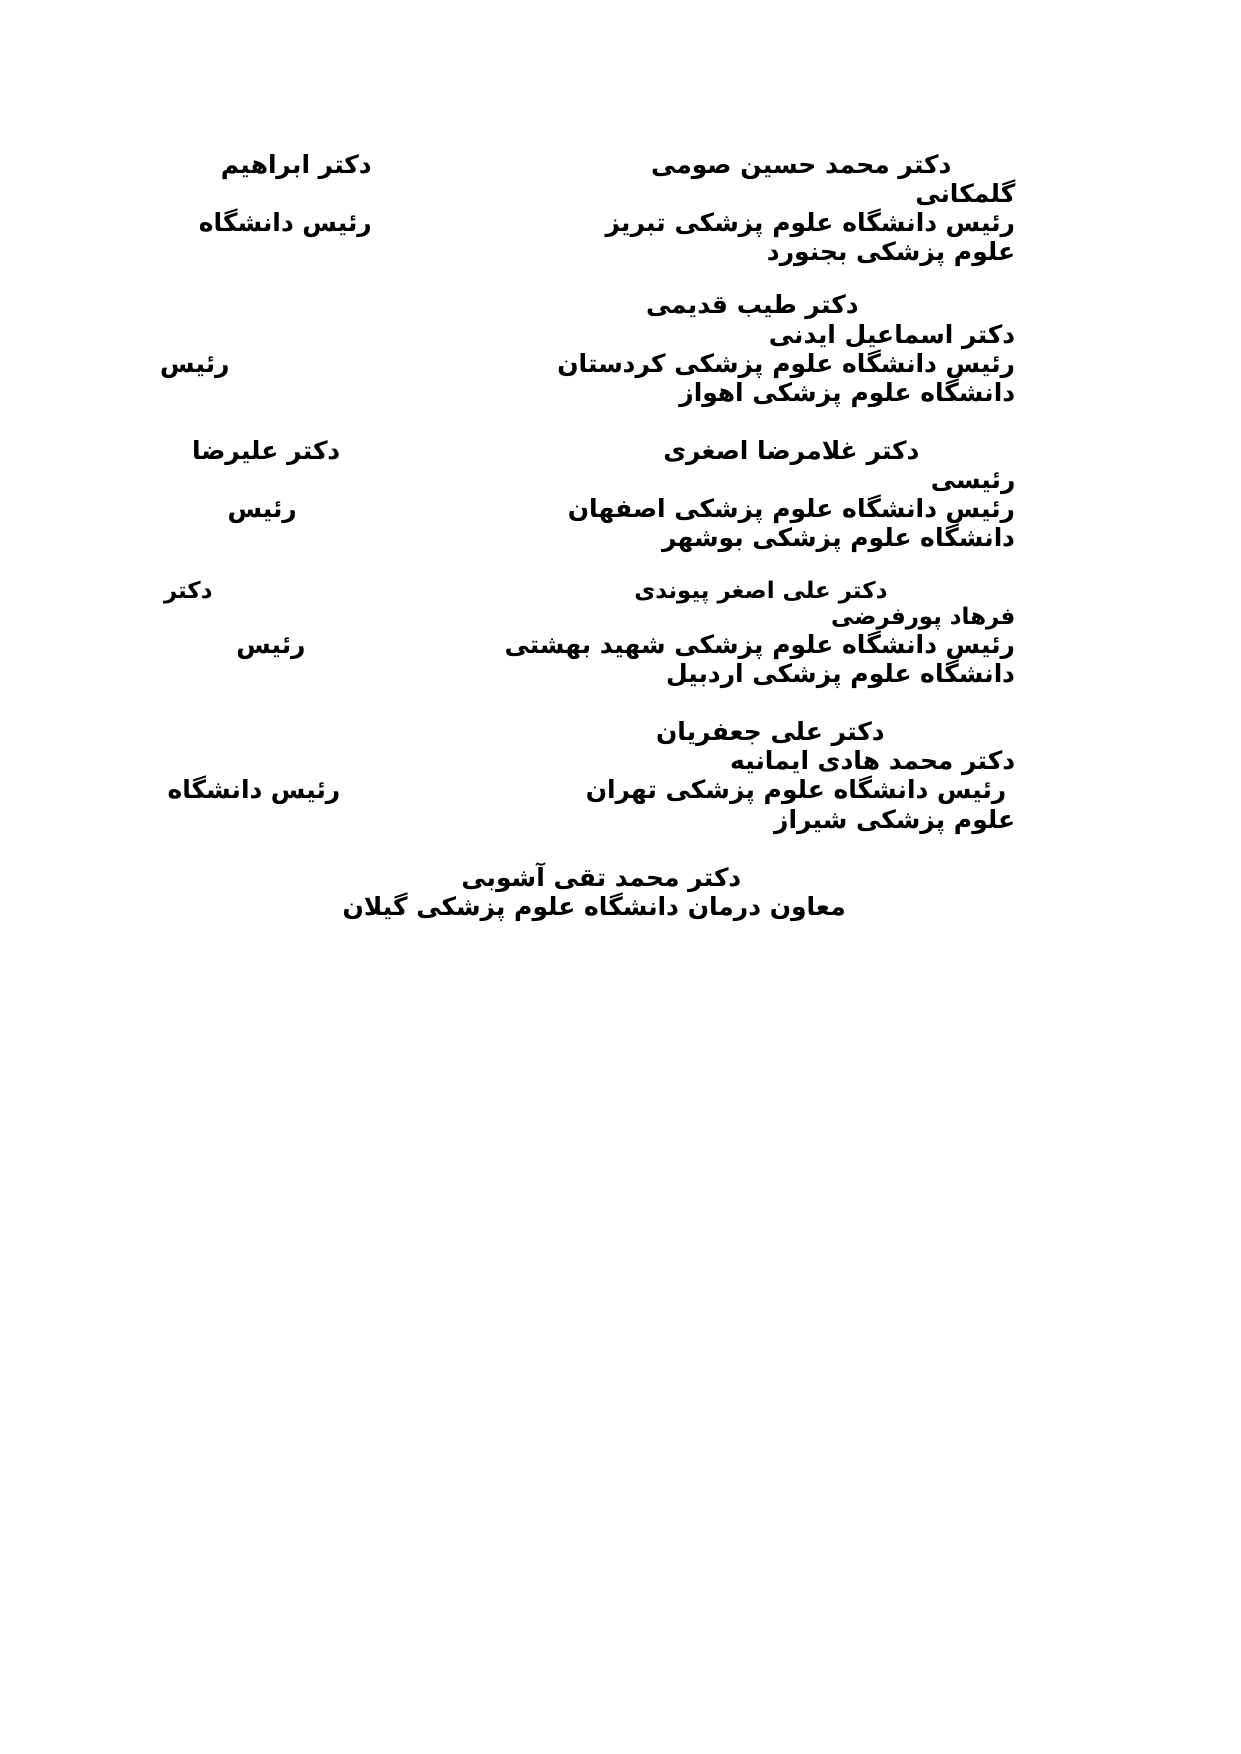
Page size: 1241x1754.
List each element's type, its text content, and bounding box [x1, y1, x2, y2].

text دکتر محمد تقی آشوبی [150, 863, 1053, 892]
text دکتر علی اصغر پیوندی دکتر فرهاد پورفرضی [150, 577, 1015, 630]
text دکتر محمد حسین صومی دکتر ابراهیم گلمکانی [150, 150, 1015, 208]
text رئیس دانشگاه علوم پزشکی کردستان رئیس دانشگاه علوم پزشکی اهواز [150, 349, 1015, 407]
text رئیس دانشگاه علوم پزشکی تهران رئیس دانشگاه علوم پزشکی شیراز [150, 776, 1015, 834]
text رئیس دانشگاه علوم پزشکی تبریز رئیس دانشگاه علوم پزشکی بجنورد [150, 208, 1015, 267]
text رئیس دانشگاه علوم پزشکی شهید بهشتی رئیس دانشگاه علوم پزشکی اردبیل [150, 630, 1015, 688]
text دکتر غلامرضا اصغری دکتر علیرضا رئیسی [150, 436, 1015, 494]
text دکتر طیب قدیمی دکتر اسماعیل ایدنی [150, 291, 1015, 349]
text معاون درمان دانشگاه علوم پزشکی گیلان [150, 892, 1090, 921]
text دکتر علی جعفریان دکتر محمد هادی ایمانیه [150, 717, 1015, 776]
text رئیس دانشگاه علوم پزشکی اصفهان رئیس دانشگاه علوم پزشکی بوشهر [150, 494, 1015, 553]
